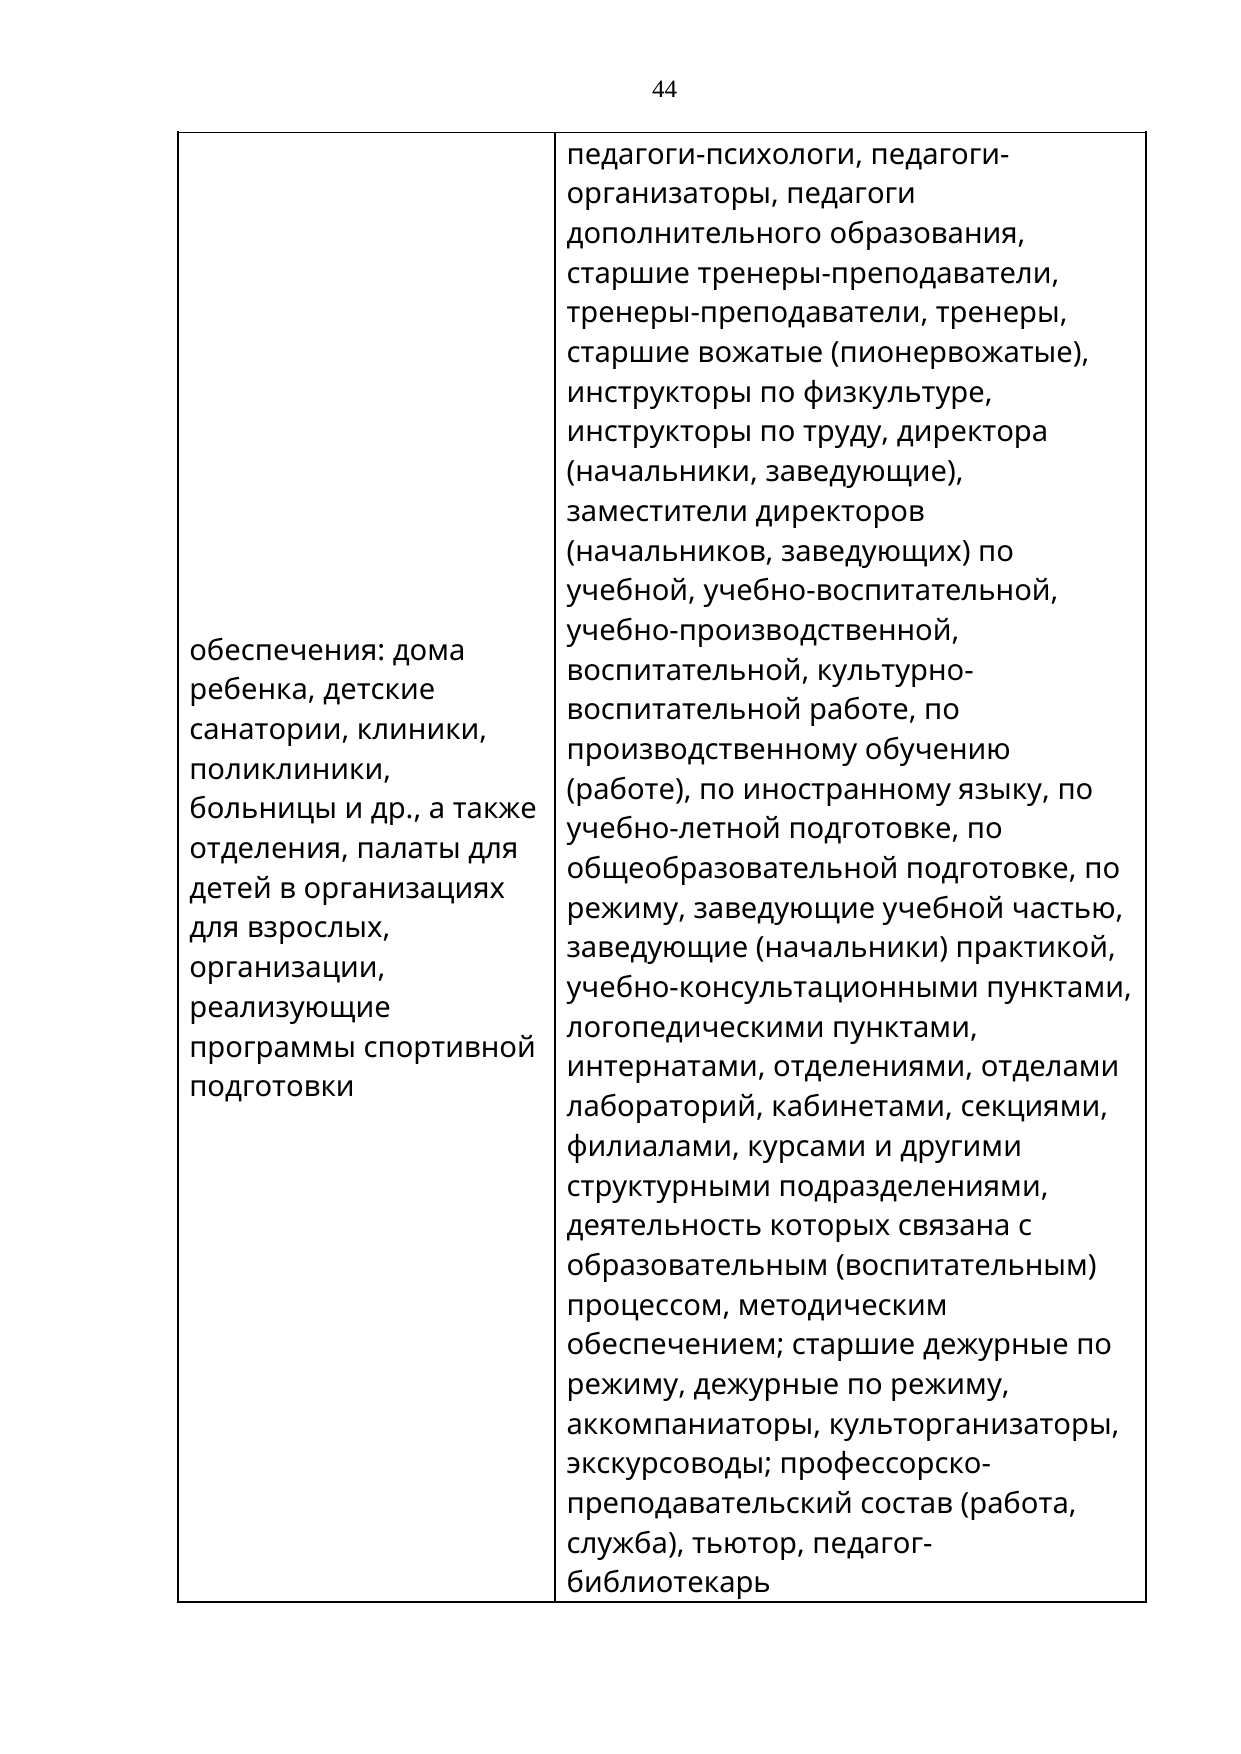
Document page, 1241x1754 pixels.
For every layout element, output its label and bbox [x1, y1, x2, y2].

table_cell [556, 133, 1145, 1601]
table_cell [179, 133, 554, 1601]
